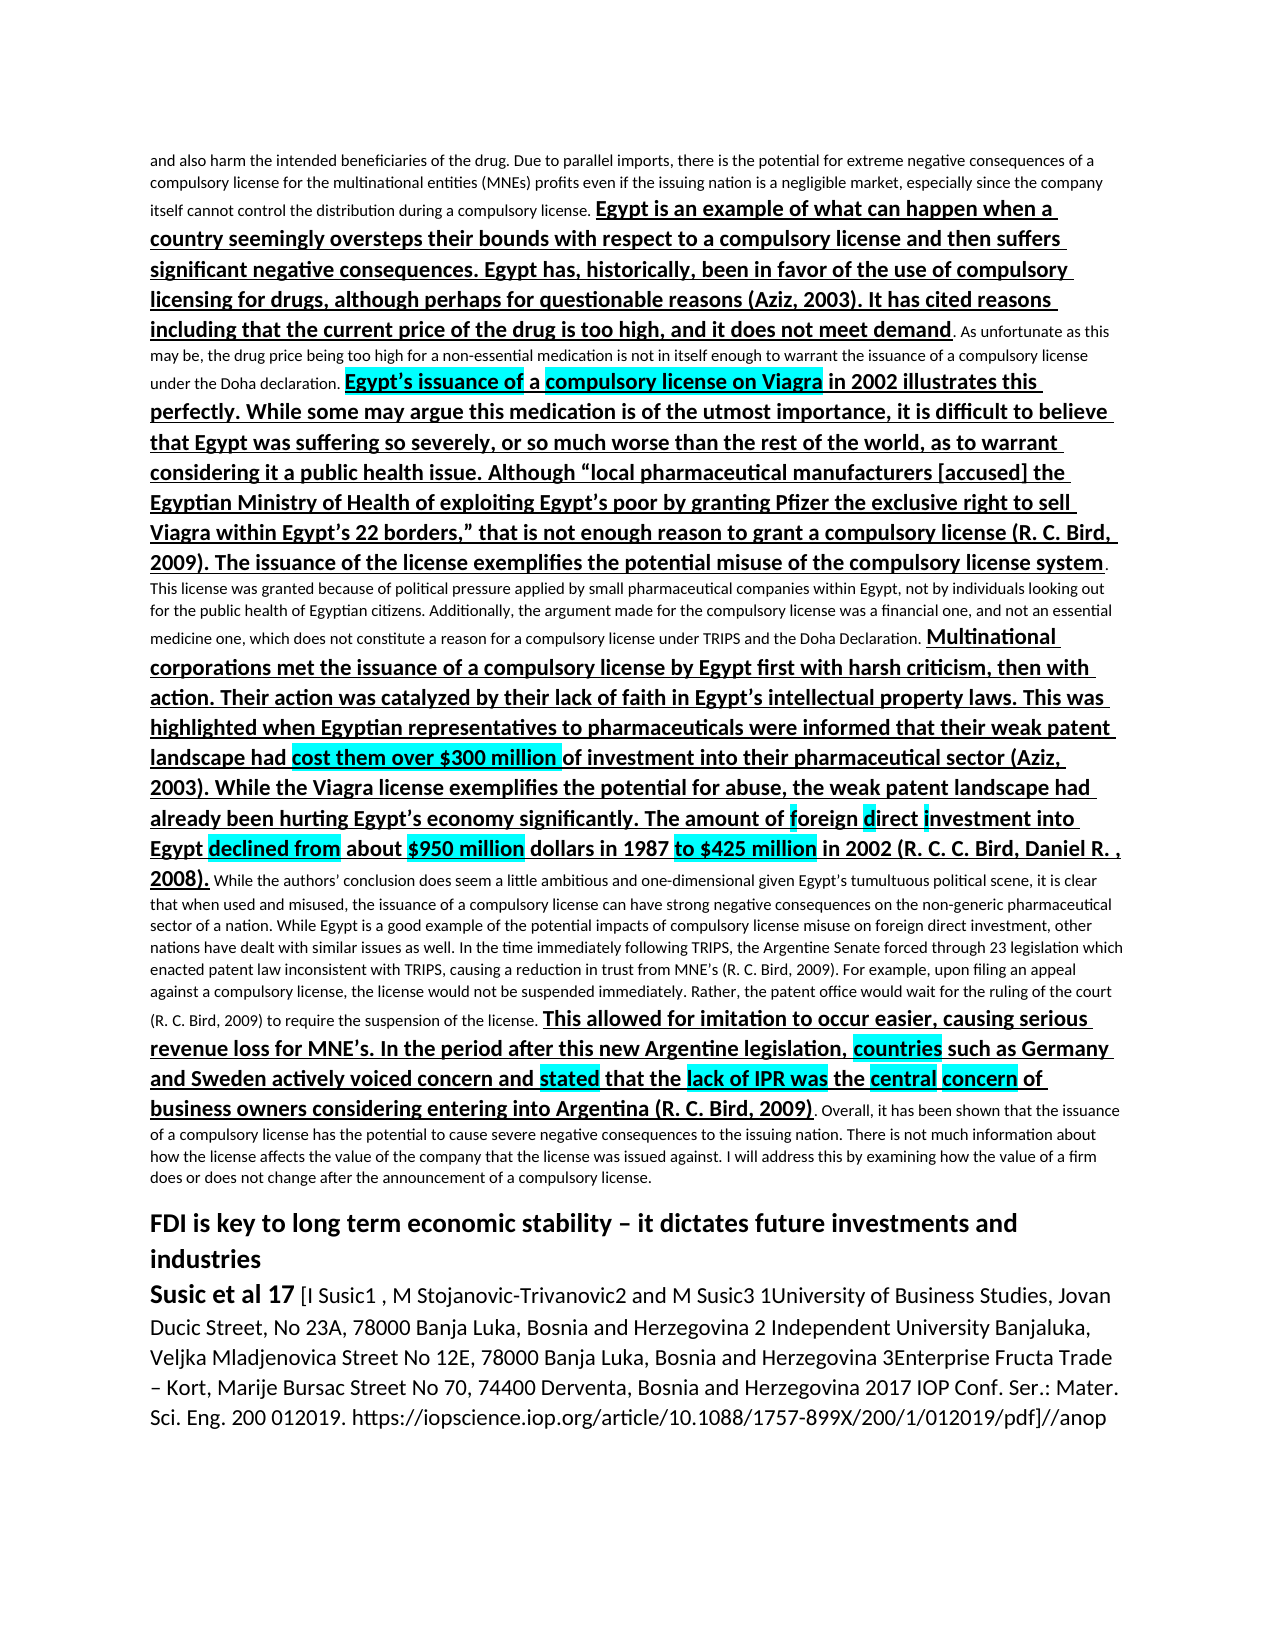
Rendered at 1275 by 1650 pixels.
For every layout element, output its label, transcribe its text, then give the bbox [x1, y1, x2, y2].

text Susic et al 17 [I Susic1 , M Stojanovic-Trivanovic2 and M Susic3 1University of Business Studies, Jovan Ducic Street, No 23A, 78000 Banja Luka, Bosnia and Herzegovina 2 Independent University Banjaluka, Veljka Mladjenovica Street No 12E, 78000 Banja Luka, Bosnia and Herzegovina 3Enterprise Fructa Trade – Kort, Marije Bursac Street No 70, 74400 Derventa, Bosnia and Herzegovina 2017 IOP Conf. Ser.: Mater. Sci. Eng. 200 012019. https://iopscience.iop.org/article/10.1088/1757-899X/200/1/012019/pdf]//anop [150, 1277, 1125, 1431]
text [150, 150, 1125, 1188]
subtitle FDI is key to long term economic stability – it dictates future investments and industries [150, 1206, 1125, 1275]
